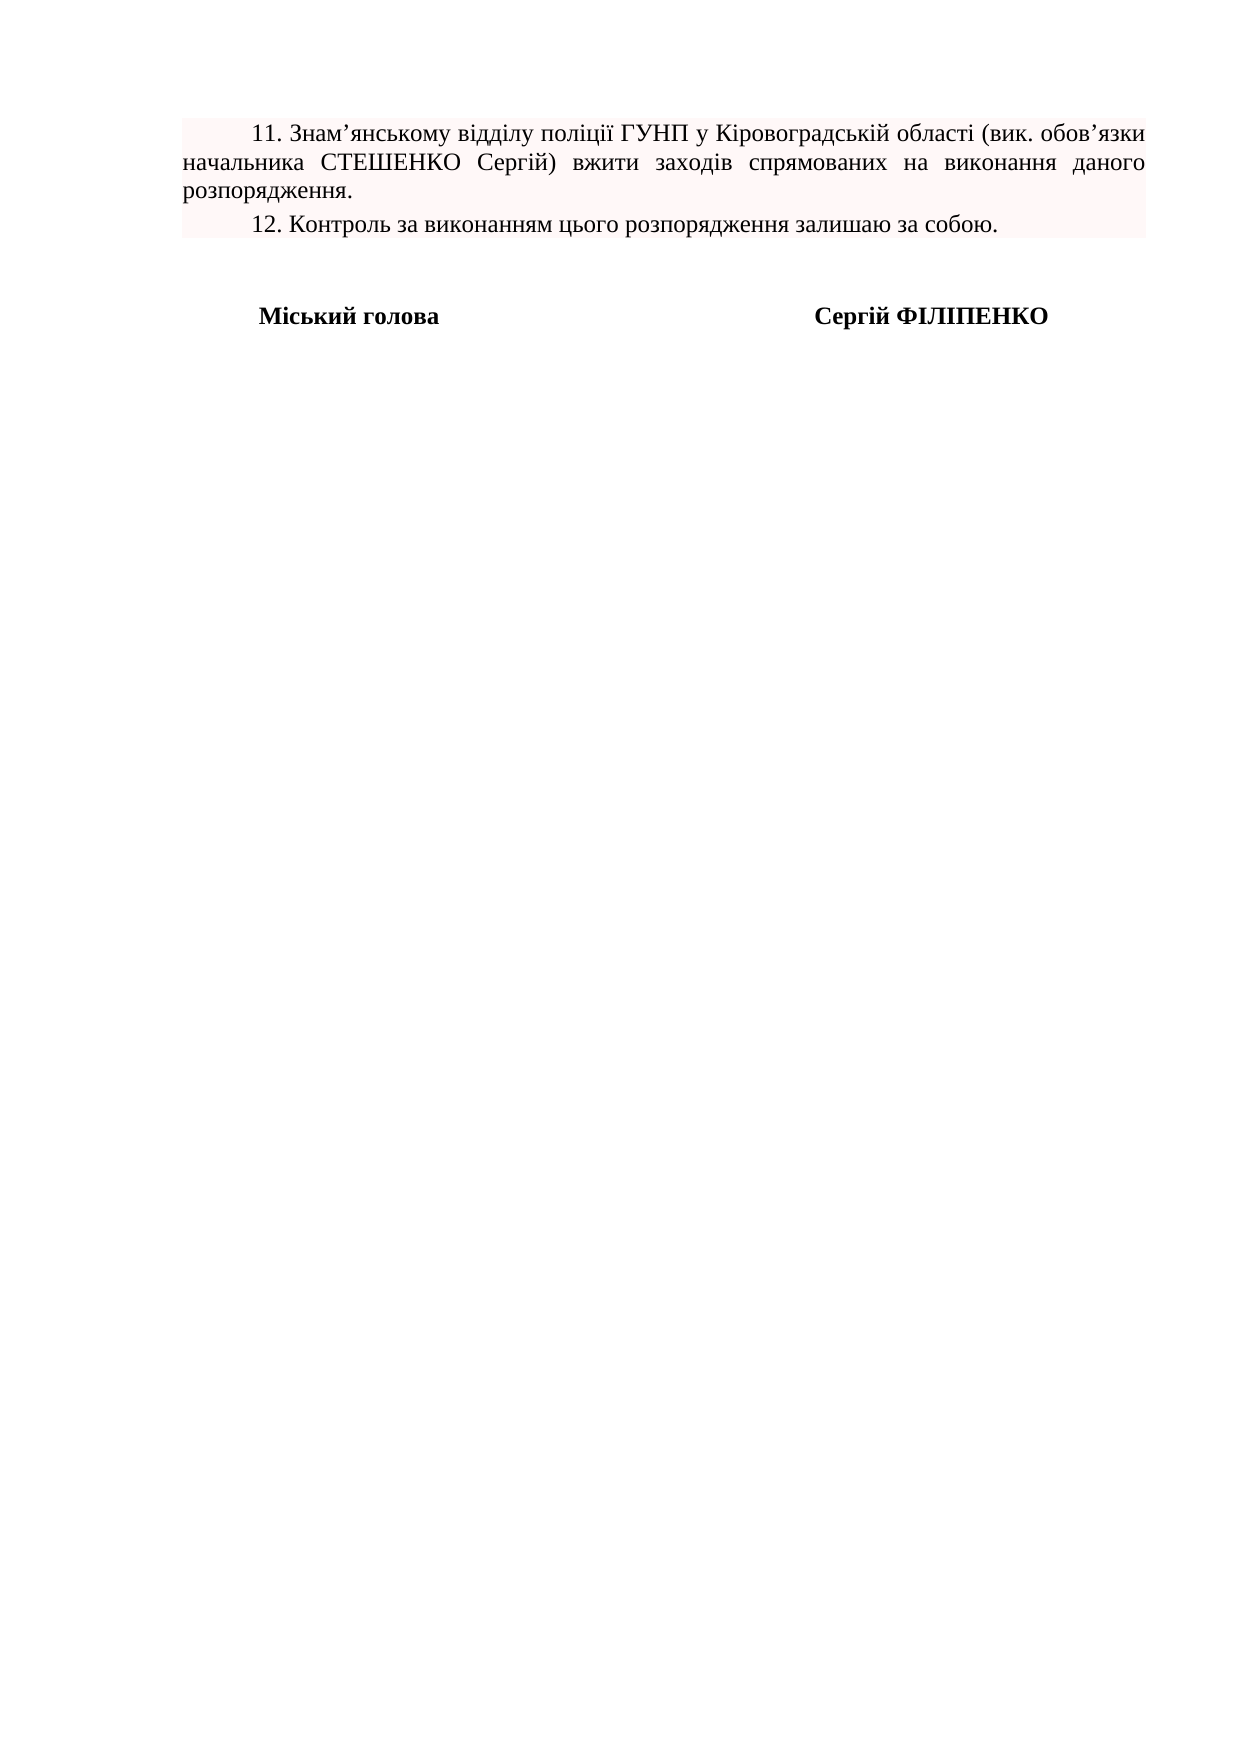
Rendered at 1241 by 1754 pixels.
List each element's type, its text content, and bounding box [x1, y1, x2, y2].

text 11. Знам’янському відділу поліції ГУНП у Кіровоградській області (вик. обов’язки начальника СТЕШЕНКО Сергій) вжити заходів спрямованих на виконання даного розпорядження. [182, 118, 1146, 204]
text 12. Контроль за виконанням цього розпорядження залишаю за собою. [182, 209, 1146, 238]
text Міський голова Сергій ФІЛІПЕНКО [177, 301, 1152, 330]
